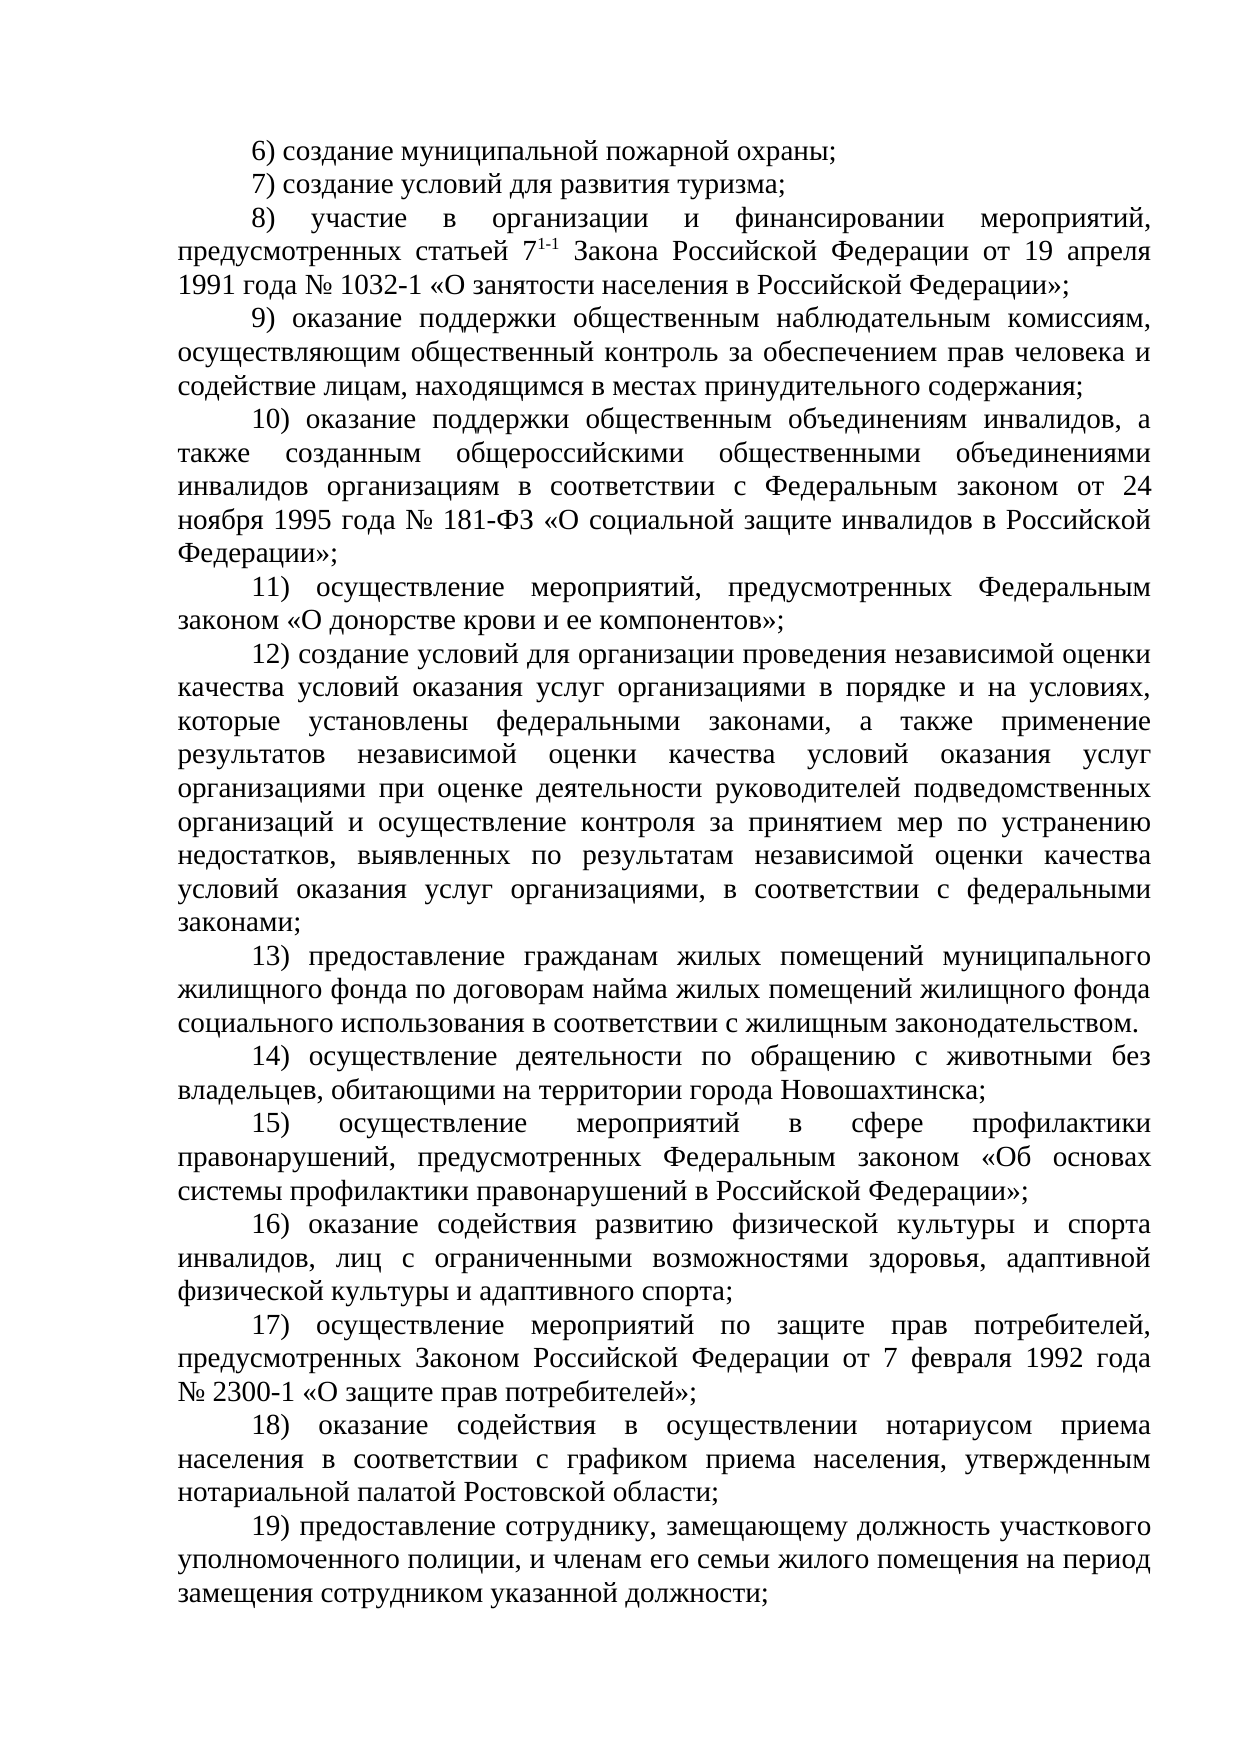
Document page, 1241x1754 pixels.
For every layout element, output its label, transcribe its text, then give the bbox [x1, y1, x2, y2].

text 8) участие в организации и финансировании мероприятий, предусмотренных статьей 71-1 Закона Российской Федерации от 19 апреля 1991 года № 1032-1 «О занятости населения в Российской Федерации»; [177, 200, 1152, 301]
text 16) оказание содействия развитию физической культуры и спорта инвалидов, лиц с ограниченными возможностями здоровья, адаптивной физической культуры и адаптивного спорта; [177, 1206, 1152, 1307]
text 13) предоставление гражданам жилых помещений муниципального жилищного фонда по договорам найма жилых помещений жилищного фонда социального использования в соответствии с жилищным законодательством. [177, 938, 1152, 1038]
text 11) осуществление мероприятий, предусмотренных Федеральным законом «О донорстве крови и ее компонентов»; [177, 569, 1152, 636]
text 7) создание условий для развития туризма; [177, 166, 1152, 200]
text 18) оказание содействия в осуществлении нотариусом приема населения в соответствии с графиком приема населения, утвержденным нотариальной палатой Ростовской области; [177, 1407, 1152, 1508]
text 14) осуществление деятельности по обращению с животными без владельцев, обитающими на территории города Новошахтинска; [177, 1038, 1152, 1106]
text 17) осуществление мероприятий по защите прав потребителей, предусмотренных Законом Российской Федерации от 7 февраля 1992 года № 2300-1 «О защите прав потребителей»; [177, 1307, 1152, 1407]
text 10) оказание поддержки общественным объединениям инвалидов, а также созданным общероссийскими общественными объединениями инвалидов организациям в соответствии с Федеральным законом от 24 ноября 1995 года № 181-ФЗ «О социальной защите инвалидов в Российской Федерации»; [177, 401, 1152, 569]
text 9) оказание поддержки общественным наблюдательным комиссиям, осуществляющим общественный контроль за обеспечением прав человека и содействие лицам, находящимся в местах принудительного содержания; [177, 301, 1152, 401]
text 19) предоставление сотруднику, замещающему должность участкового уполномоченного полиции, и членам его семьи жилого помещения на период замещения сотрудником указанной должности; [177, 1508, 1152, 1609]
text 12) создание условий для организации проведения независимой оценки качества условий оказания услуг организациями в порядке и на условиях, которые установлены федеральными законами, а также применение результатов независимой оценки качества условий оказания услуг организациями при оценке деятельности руководителей подведомственных организаций и осуществление контроля за принятием мер по устранению недостатков, выявленных по результатам независимой оценки качества условий оказания услуг организациями, в соответствии с федеральными законами; [177, 636, 1152, 938]
text 15) осуществление мероприятий в сфере профилактики правонарушений, предусмотренных Федеральным законом «Об основах системы профилактики правонарушений в Российской Федерации»; [177, 1106, 1152, 1206]
text 6) создание муниципальной пожарной охраны; [177, 133, 1152, 166]
